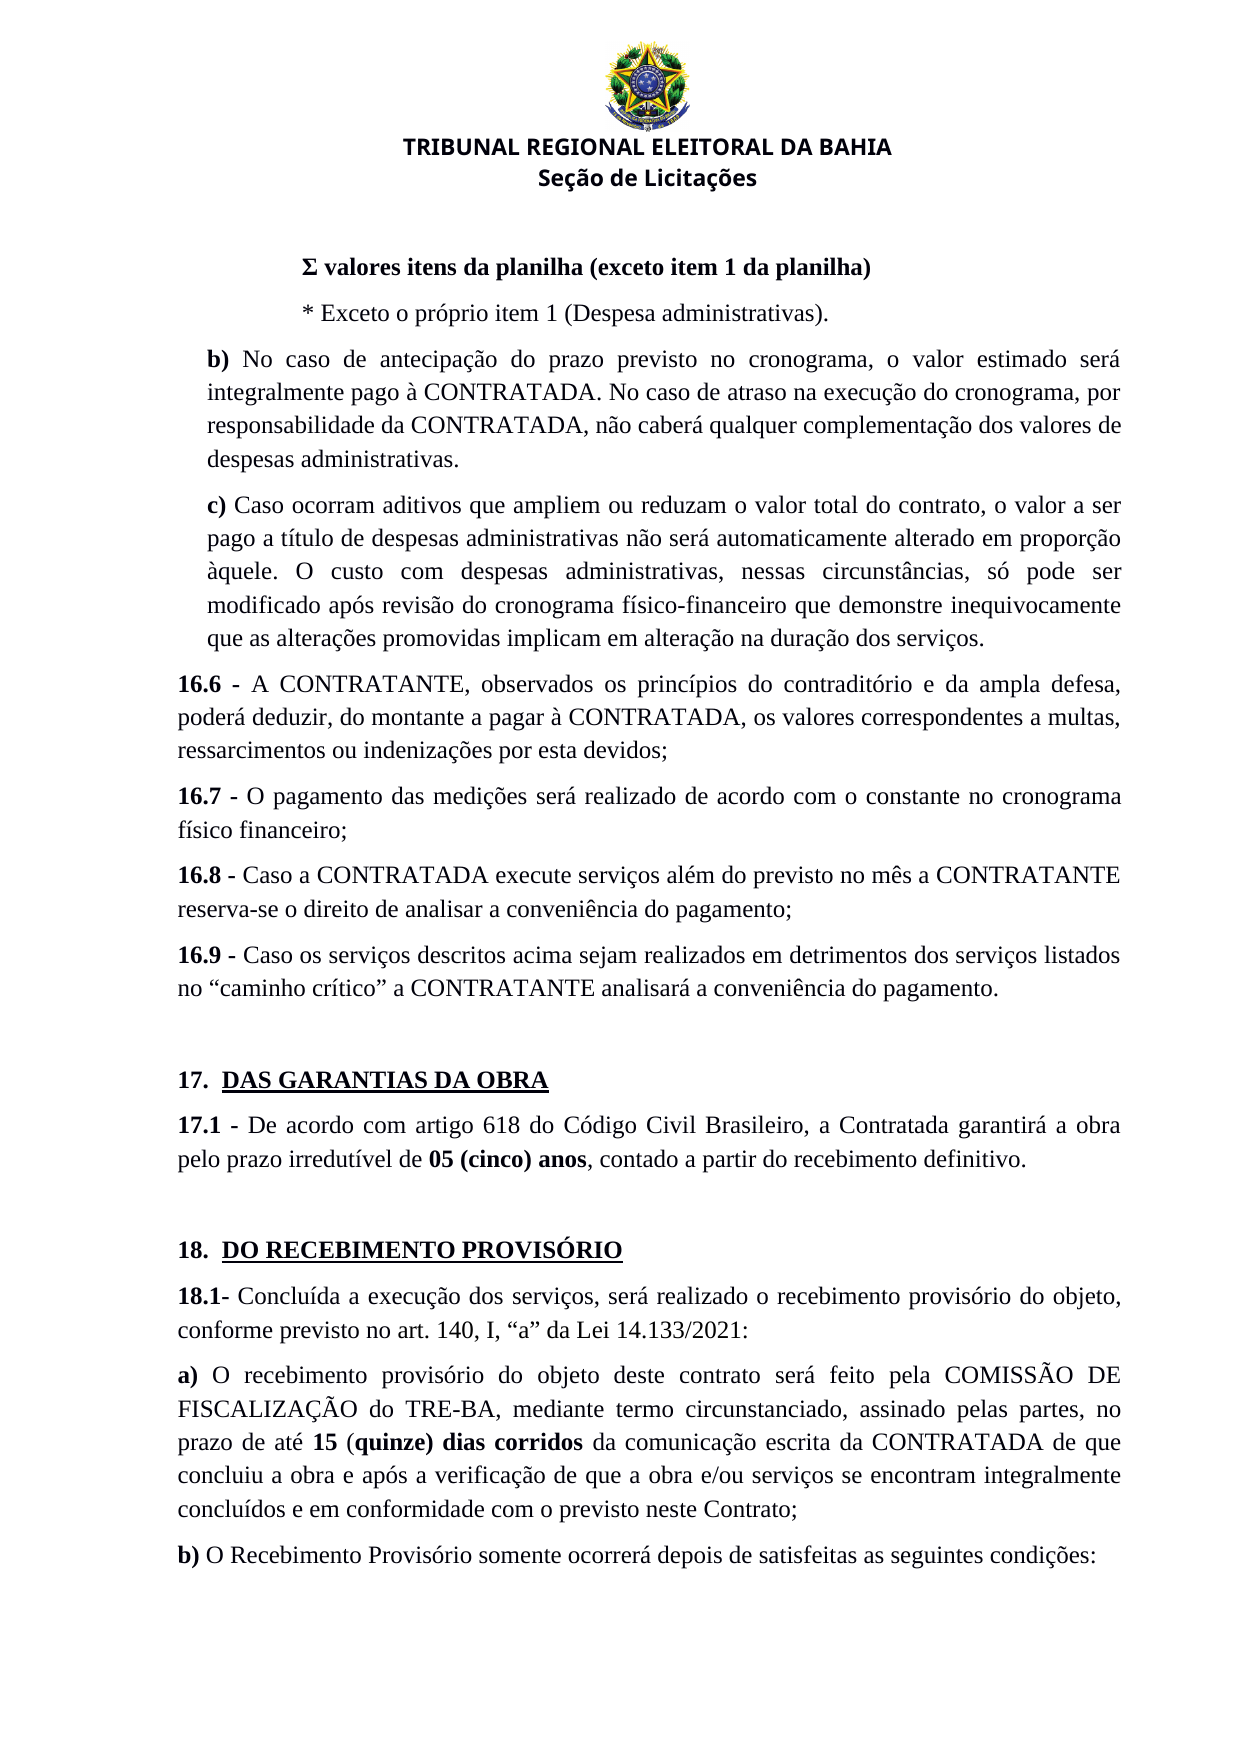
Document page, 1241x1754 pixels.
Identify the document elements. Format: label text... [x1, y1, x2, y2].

text Σ valores itens da planilha (exceto item 1 da planilha) [295, 249, 1122, 282]
text 16.7 - O pagamento das medições será realizado de acordo com o constante no cronograma físico financeiro; [177, 778, 1122, 845]
text a) O recebimento provisório do objeto deste contrato será feito pela COMISSÃO DE FISCALIZAÇÃO do TRE-BA, mediante termo circunstanciado, assinado pelas partes, no prazo de até 15 (quinze) dias corridos da comunicação escrita da CONTRATADA de que concluiu a obra e após a verificação de que a obra e/ou serviços se encontram integralmente concluídos e em conformidade com o previsto neste Contrato; [177, 1357, 1122, 1524]
text * Exceto o próprio item 1 (Despesa administrativas). [295, 295, 1122, 328]
text 17.1 - De acordo com artigo 618 do Código Civil Brasileiro, a Contratada garantirá a obra pelo prazo irredutível de 05 (cinco) anos, contado a partir do recebimento definitivo. [177, 1107, 1122, 1174]
text 16.8 - Caso a CONTRATADA execute serviços além do previsto no mês a CONTRATANTE reserva-se o direito de analisar a conveniência do pagamento; [177, 857, 1122, 924]
text 16.6 - A CONTRATANTE, observados os princípios do contraditório e da ampla defesa, poderá deduzir, do montante a pagar à CONTRATADA, os valores correspondentes a multas, ressarcimentos ou indenizações por esta devidos; [177, 666, 1122, 766]
text 18.1- Concluída a execução dos serviços, será realizado o recebimento provisório do objeto, conforme previsto no art. 140, I, “a” da Lei 14.133/2021: [177, 1278, 1122, 1345]
text c) Caso ocorram aditivos que ampliem ou reduzam o valor total do contrato, o valor a ser pago a título de despesas administrativas não será automaticamente alterado em proporção àquele. O custo com despesas administrativas, nessas circunstâncias, só pode ser modificado após revisão do cronograma físico-financeiro que demonstre inequivocamente que as alterações promovidas implicam em alteração na duração dos serviços. [207, 486, 1122, 653]
text b) No caso de antecipação do prazo previsto no cronograma, o valor estimado será integralmente pago à CONTRATADA. No caso de atraso na execução do cronograma, por responsabilidade da CONTRATADA, não caberá qualquer complementação dos valores de despesas administrativas. [207, 341, 1122, 474]
list DO RECEBIMENTO PROVISÓRIO [177, 1232, 1122, 1266]
text 16.9 - Caso os serviços descritos acima sejam realizados em detrimentos dos serviços listados no “caminho crítico” a CONTRATANTE analisará a conveniência do pagamento. [177, 936, 1122, 1003]
text b) O Recebimento Provisório somente ocorrerá depois de satisfeitas as seguintes condições: [177, 1536, 1122, 1570]
list DAS GARANTIAS DA OBRA [177, 1061, 1122, 1095]
